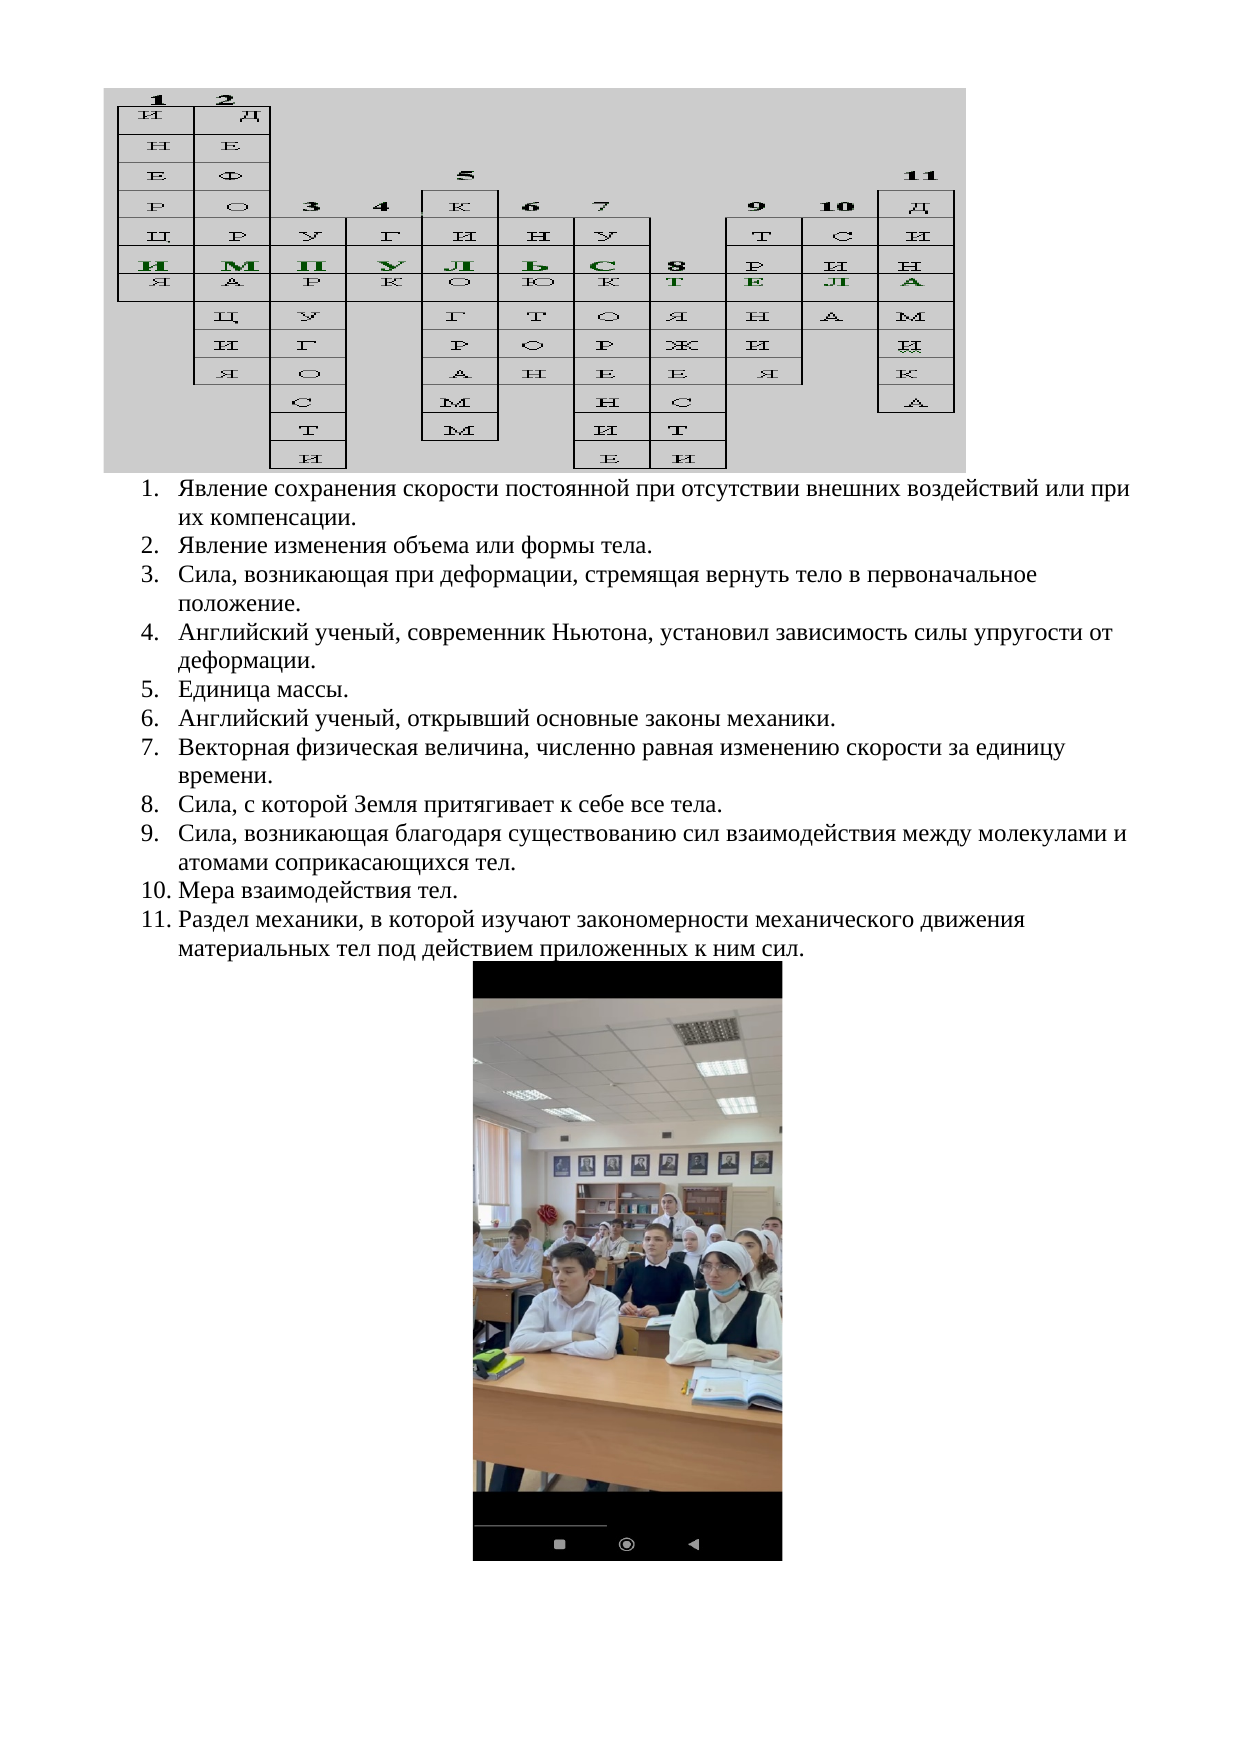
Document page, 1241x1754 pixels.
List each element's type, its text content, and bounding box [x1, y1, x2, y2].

list Английский ученый, современник Ньютона, установил зависимость силы упругости от деформации. [141, 617, 1152, 674]
list Явление сохранения скорости постоянной при отсутствии внешних воздействий или при их компенсации. [141, 473, 1152, 531]
list Мера взаимодействия тел. [141, 876, 1152, 904]
list Векторная физическая величина, численно равная изменению скорости за единицу времени. [141, 732, 1152, 789]
list Явление изменения объема или формы тела. [141, 531, 1152, 559]
list Сила, возникающая благодаря существованию сил взаимодействия между молекулами и атомами соприкасающихся тел. [141, 818, 1152, 876]
list Английский ученый, открывший основные законы механики. [141, 703, 1152, 732]
list Сила, возникающая при деформации, стремящая вернуть тело в первоначальное положение. [141, 559, 1152, 617]
picture [472, 961, 783, 1561]
list Сила, с которой Земля притягивает к себе все тела. [141, 789, 1152, 818]
list Раздел механики, в которой изучают закономерности механического движения материальных тел под действием приложенных к ним сил. [141, 904, 1152, 962]
picture [103, 88, 966, 473]
list Единица массы. [141, 674, 1152, 703]
